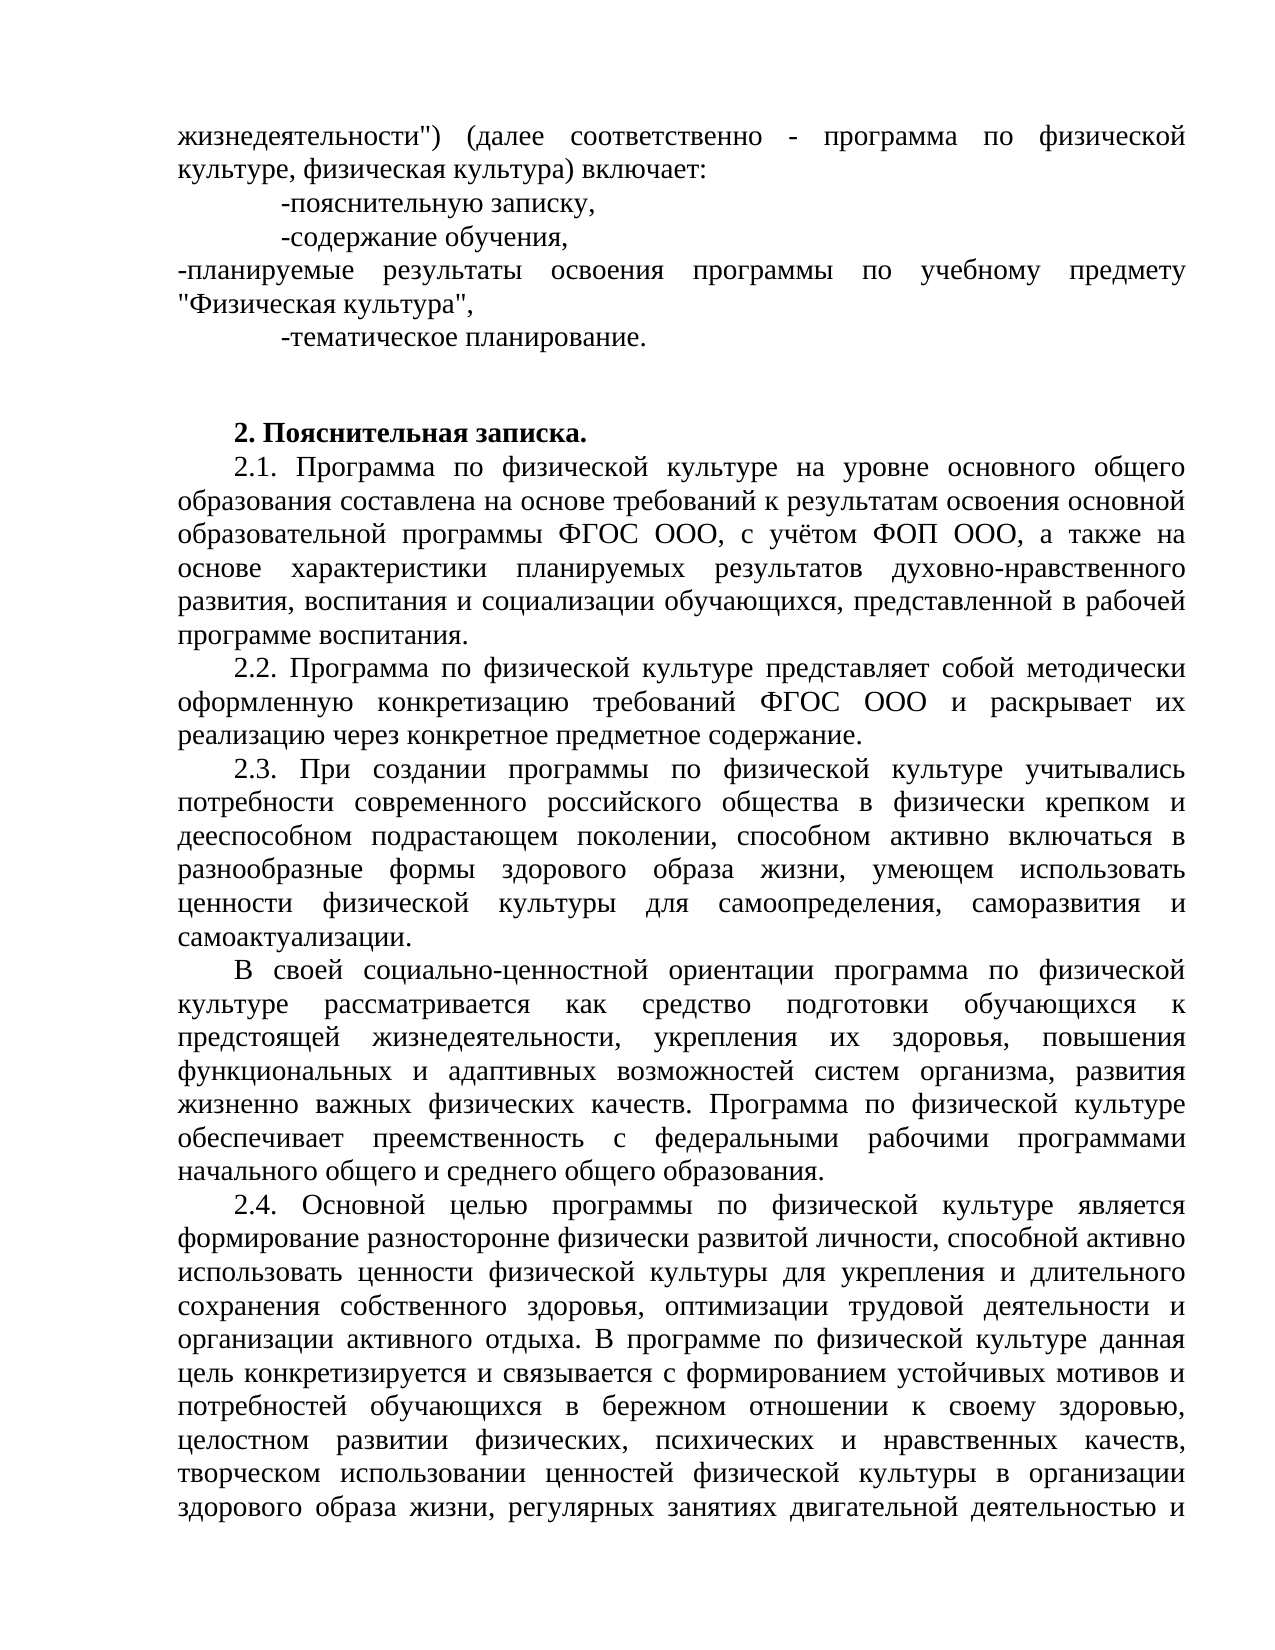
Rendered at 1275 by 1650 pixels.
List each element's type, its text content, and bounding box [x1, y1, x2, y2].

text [177, 1187, 1186, 1522]
list -планируемые результаты освоения программы по учебному предмету "Физическая культура", [177, 252, 1186, 319]
text 2.1. Программа по физической культуре на уровне основного общего образования составлена на основе требований к результатам освоения основной образовательной программы ФГОС ООО, с учётом ФОП ООО, а также на основе характеристики планируемых результатов духовно-нравственного развития, воспитания и социализации обучающихся, представленной в рабочей программе воспитания. [177, 449, 1186, 650]
list -содержание обучения, [281, 219, 1186, 252]
text В своей социально-ценностной ориентации программа по физической культуре рассматривается как средство подготовки обучающихся к предстоящей жизнедеятельности, укрепления их здоровья, повышения функциональных и адаптивных возможностей систем организма, развития жизненно важных физических качеств. Программа по физической культуре обеспечивает преемственность с федеральными рабочими программами начального общего и среднего общего образования. [177, 952, 1186, 1187]
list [177, 118, 1186, 185]
text 2. Пояснительная записка. [177, 416, 1186, 449]
text 2.3. При создании программы по физической культуре учитывались потребности современного российского общества в физически крепком и дееспособном подрастающем поколении, способном активно включаться в разнообразные формы здорового образа жизни, умеющем использовать ценности физической культуры для самоопределения, саморазвития и самоактуализации. [177, 751, 1186, 952]
list -тематическое планирование. [281, 319, 1186, 353]
text 2.2. Программа по физической культуре представляет собой методически оформленную конкретизацию требований ФГОС ООО и раскрывает их реализацию через конкретное предметное содержание. [177, 650, 1186, 751]
list -пояснительную записку, [281, 185, 1186, 219]
